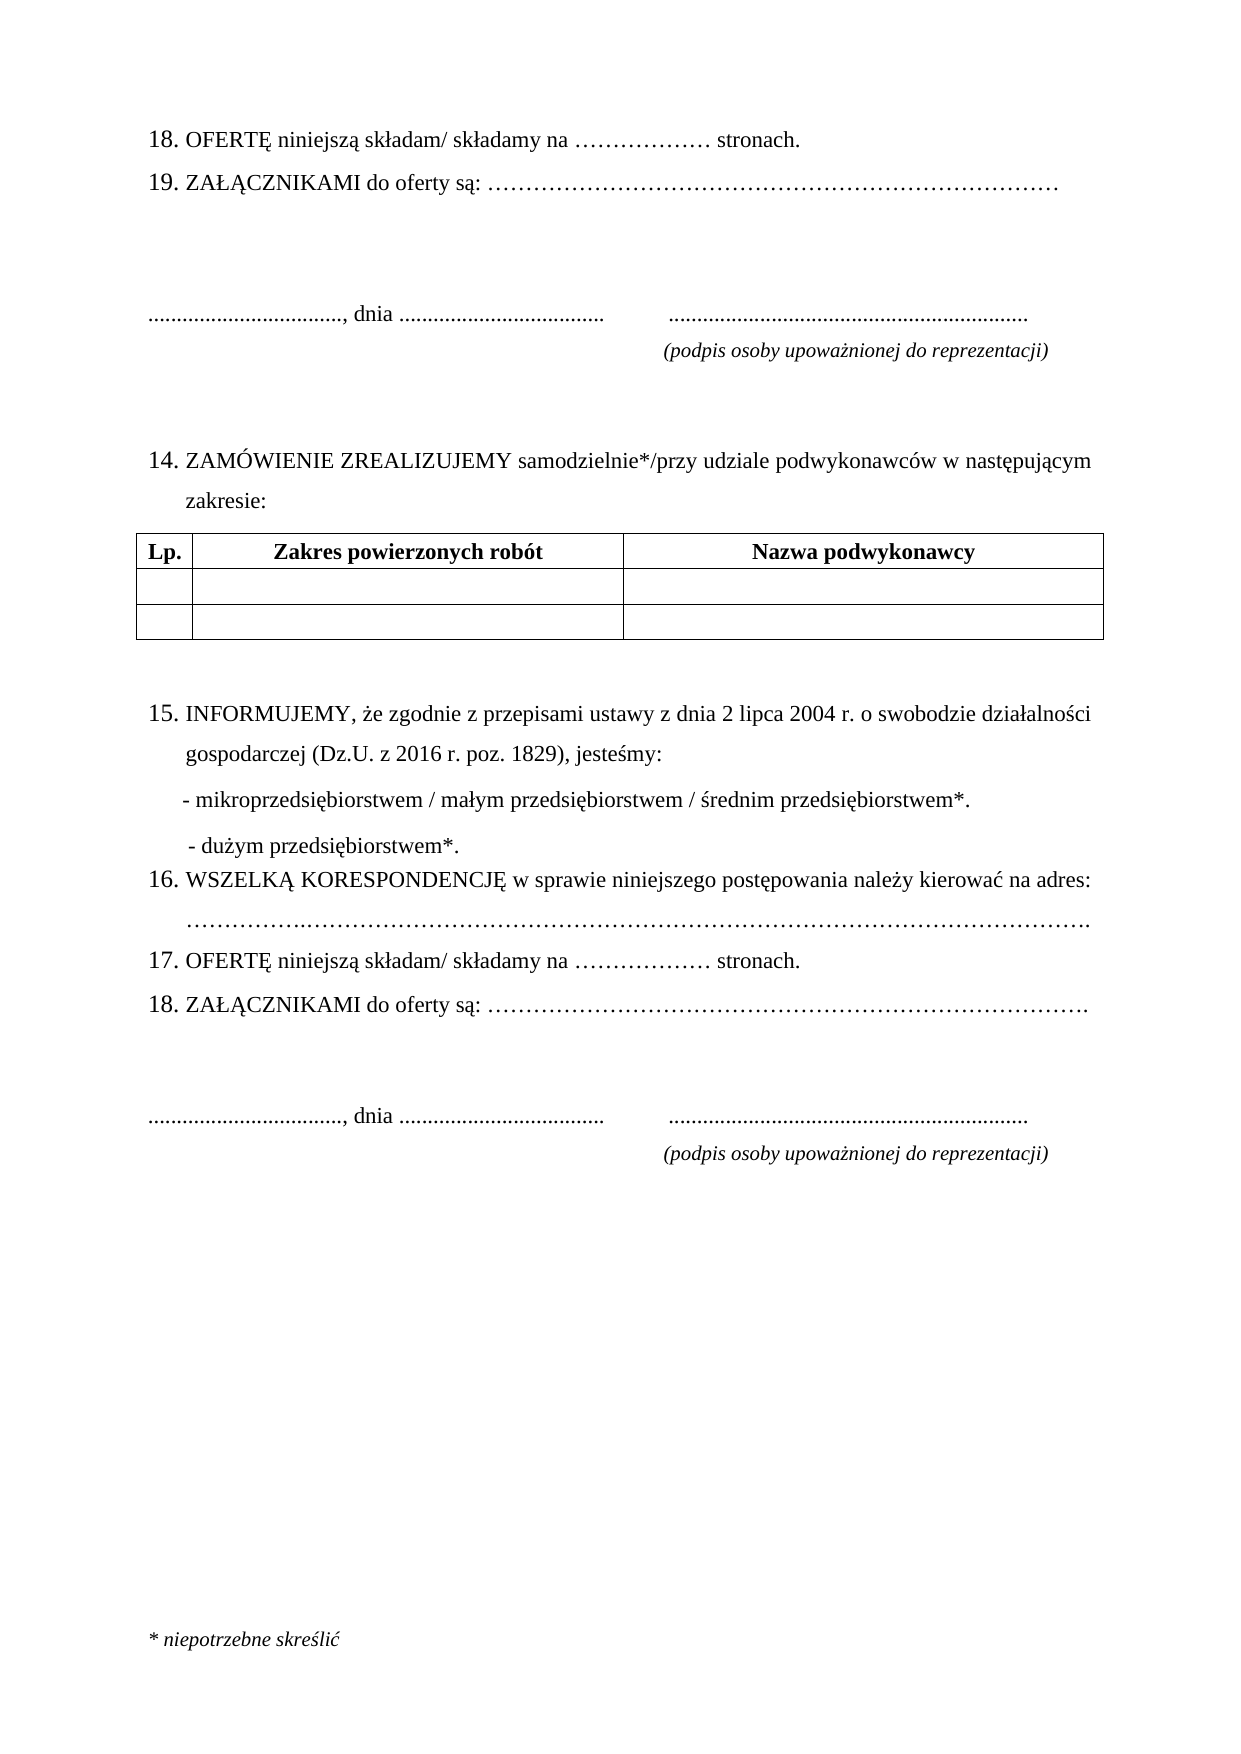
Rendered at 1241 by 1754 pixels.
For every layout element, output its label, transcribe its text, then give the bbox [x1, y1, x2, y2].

text .................................., dnia .................................... ............................................................... (podpis osoby upoważnionej do reprezentacji) [148, 1103, 1092, 1165]
table_cell [193, 605, 623, 639]
list ZAMÓWIENIE ZREALIZUJEMY samodzielnie*/przy udziale podwykonawców w następującym zakresie: [148, 445, 1092, 513]
text - dużym przedsiębiorstwem*. [148, 832, 1092, 858]
table_cell [137, 605, 192, 639]
table_header Lp. [137, 534, 192, 568]
list OFERTĘ niniejszą składam/ składamy na ……………… stronach. [148, 946, 1092, 974]
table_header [140, 118, 1100, 439]
table_cell [624, 605, 1103, 639]
table_cell [624, 569, 1103, 604]
list ZAŁĄCZNIKAMI do oferty są: ……………………………………………………………………. [148, 989, 1092, 1017]
table_header Zakres powierzonych robót [193, 534, 623, 568]
list WSZELKĄ KORESPONDENCJĘ w sprawie niniejszego postępowania należy kierować na adres: …………….…………………………………………………………………………………………. [148, 864, 1092, 932]
table_cell [137, 569, 192, 604]
table_header Nazwa podwykonawcy [624, 534, 1103, 568]
list INFORMUJEMY, że zgodnie z przepisami ustawy z dnia 2 lipca 2004 r. o swobodzie działalności gospodarczej (Dz.U. z 2016 r. poz. 1829), jesteśmy: [148, 698, 1092, 767]
text - mikroprzedsiębiorstwem / małym przedsiębiorstwem / średnim przedsiębiorstwem*. [148, 786, 1092, 812]
table_cell [193, 569, 623, 604]
